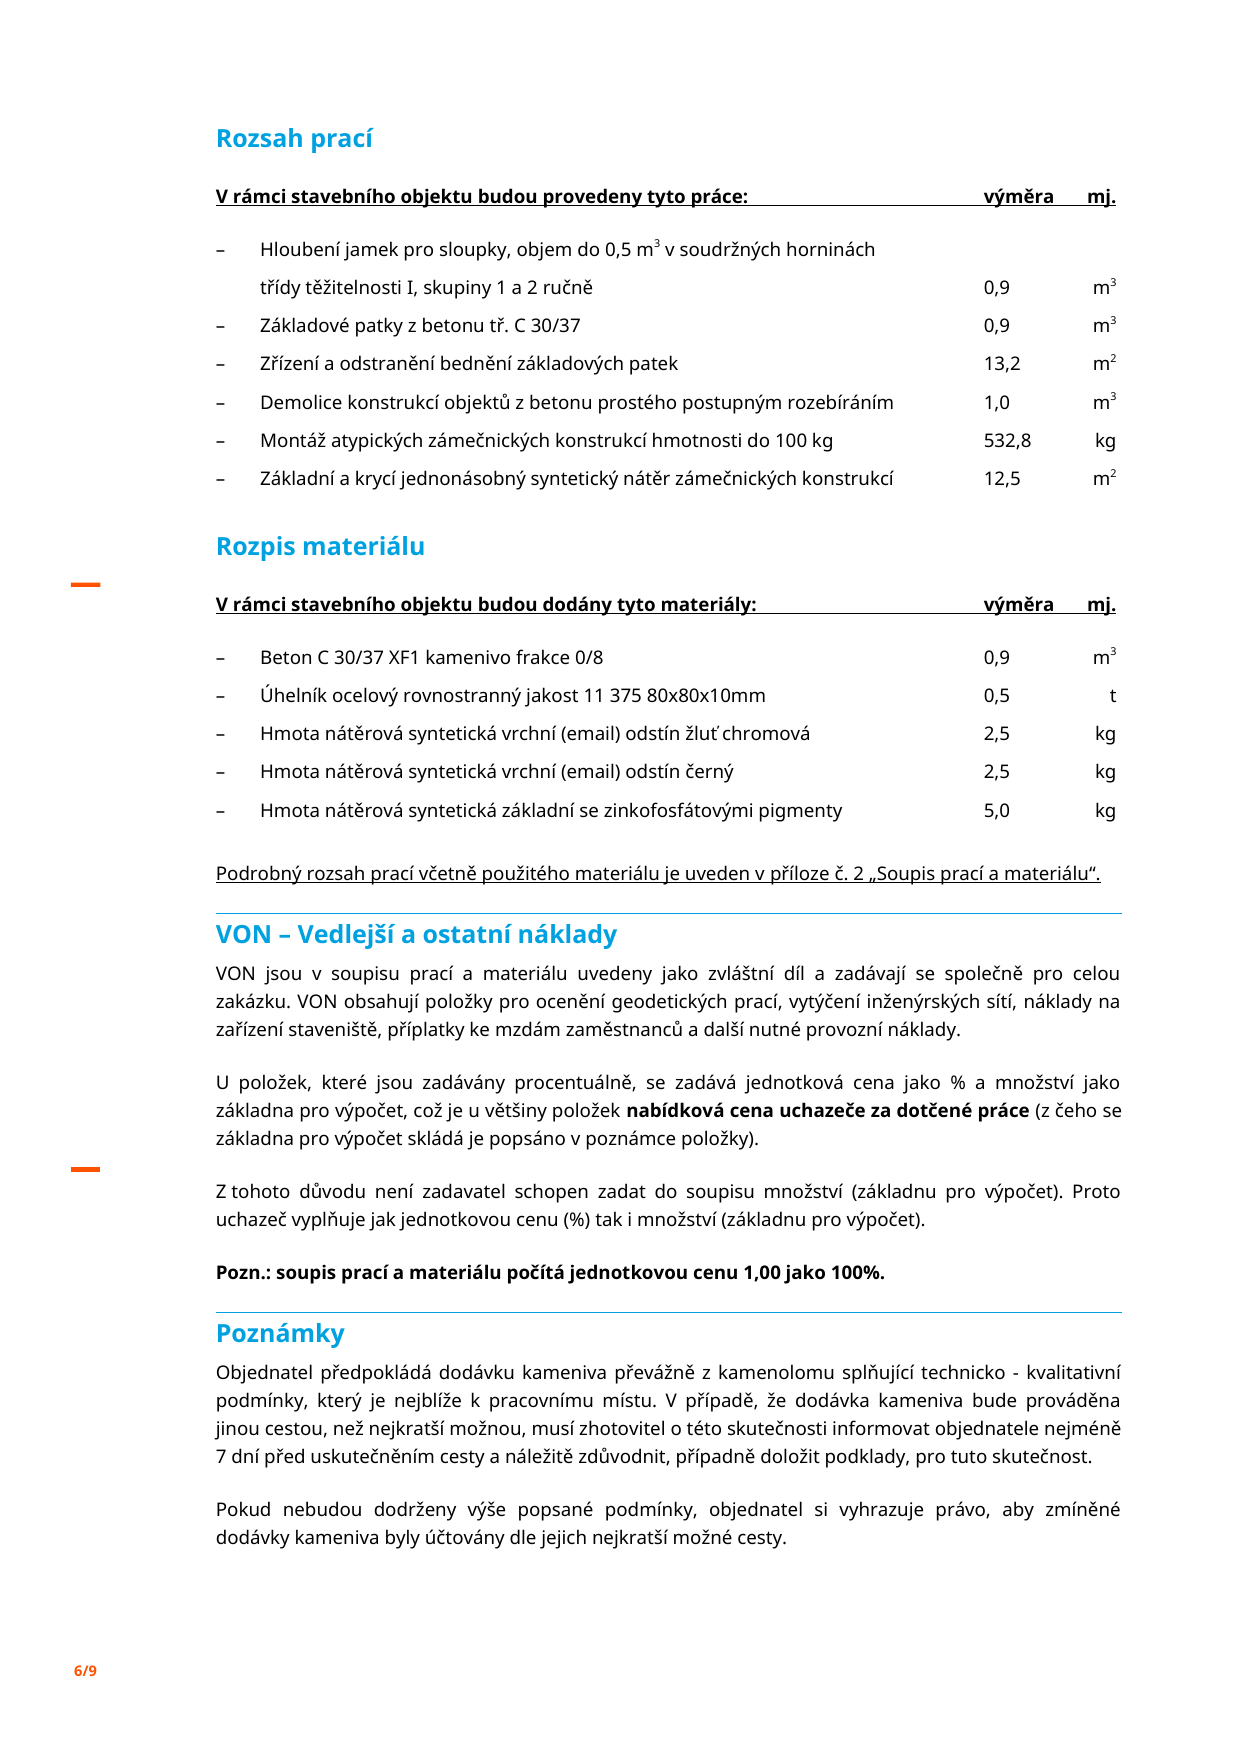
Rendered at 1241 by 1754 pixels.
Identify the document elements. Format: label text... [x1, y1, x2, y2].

list Základní a krycí jednonásobný syntetický nátěr zámečnických konstrukcí 12,5 m2 [216, 465, 1122, 491]
text U položek, které jsou zadávány procentuálně, se zadává jednotková cena jako % a množství jako základna pro výpočet, což je u většiny položek nabídková cena uchazeče za dotčené práce (z čeho se základna pro výpočet skládá je popsáno v poznámce položky). [216, 1069, 1122, 1151]
list Úhelník ocelový rovnostranný jakost 11 375 80x80x10mm 0,5 t [216, 682, 1122, 708]
text Pozn.: soupis prací a materiálu počítá jednotkovou cenu 1,00 jako 100%. [216, 1259, 1122, 1285]
list Zřízení a odstranění bednění základových patek 13,2 m2 [216, 351, 1122, 376]
text Podrobný rozsah prací včetně použitého materiálu je uveden v příloze č. 2 „Soupis prací a materiálu“. [216, 860, 1122, 886]
list třídy těžitelnosti I, skupiny 1 a 2 ručně 0,9 m3 [260, 274, 1122, 300]
subtitle V rámci stavebního objektu budou dodány tyto materiály: výměra mj. [216, 591, 1122, 617]
list Beton C 30/37 XF1 kamenivo frakce 0/8 0,9 m3 [216, 644, 1122, 669]
subtitle V rámci stavebního objektu budou provedeny tyto práce: výměra mj. [216, 183, 1122, 208]
subtitle Rozsah prací [216, 121, 1122, 155]
list Hmota nátěrová syntetická vrchní (email) odstín žluť chromová 2,5 kg [216, 721, 1122, 746]
list Montáž atypických zámečnických konstrukcí hmotnosti do 100 kg 532,8 kg [216, 427, 1122, 453]
list Hloubení jamek pro sloupky, objem do 0,5 m3 v soudržných horninách [216, 236, 1122, 262]
subtitle Rozpis materiálu [216, 529, 1122, 563]
list Hmota nátěrová syntetická základní se zinkofosfátovými pigmenty 5,0 kg [216, 797, 1122, 822]
list Hmota nátěrová syntetická vrchní (email) odstín černý 2,5 kg [216, 759, 1122, 784]
subtitle Poznámky [216, 1313, 1122, 1349]
text Pokud nebudou dodrženy výše popsané podmínky, objednatel si vyhrazuje právo, aby zmíněné dodávky kameniva byly účtovány dle jejich nejkratší možné cesty. [216, 1496, 1122, 1549]
text VON jsou v soupisu prací a materiálu uvedeny jako zvláštní díl a zadávají se společně pro celou zakázku. VON obsahují položky pro ocenění geodetických prací, vytýčení inženýrských sítí, náklady na zařízení staveniště, příplatky ke mzdám zaměstnanců a další nutné provozní náklady. [216, 960, 1122, 1042]
text Z tohoto důvodu není zadavatel schopen zadat do soupisu množství (základnu pro výpočet). Proto uchazeč vyplňuje jak jednotkovou cenu (%) tak i množství (základnu pro výpočet). [216, 1178, 1122, 1232]
subtitle VON – Vedlejší a ostatní náklady [216, 914, 1122, 950]
text Objednatel předpokládá dodávku kameniva převážně z kamenolomu splňující technicko - kvalitativní podmínky, který je nejblíže k pracovnímu místu. V případě, že dodávka kameniva bude prováděna jinou cestou, než nejkratší možnou, musí zhotovitel o této skutečnosti informovat objednatele nejméně 7 dní před uskutečněním cesty a náležitě zdůvodnit, případně doložit podklady, pro tuto skutečnost. [216, 1359, 1122, 1468]
list Základové patky z betonu tř. C 30/37 0,9 m3 [216, 312, 1122, 338]
list Demolice konstrukcí objektů z betonu prostého postupným rozebíráním 1,0 m3 [216, 389, 1122, 414]
